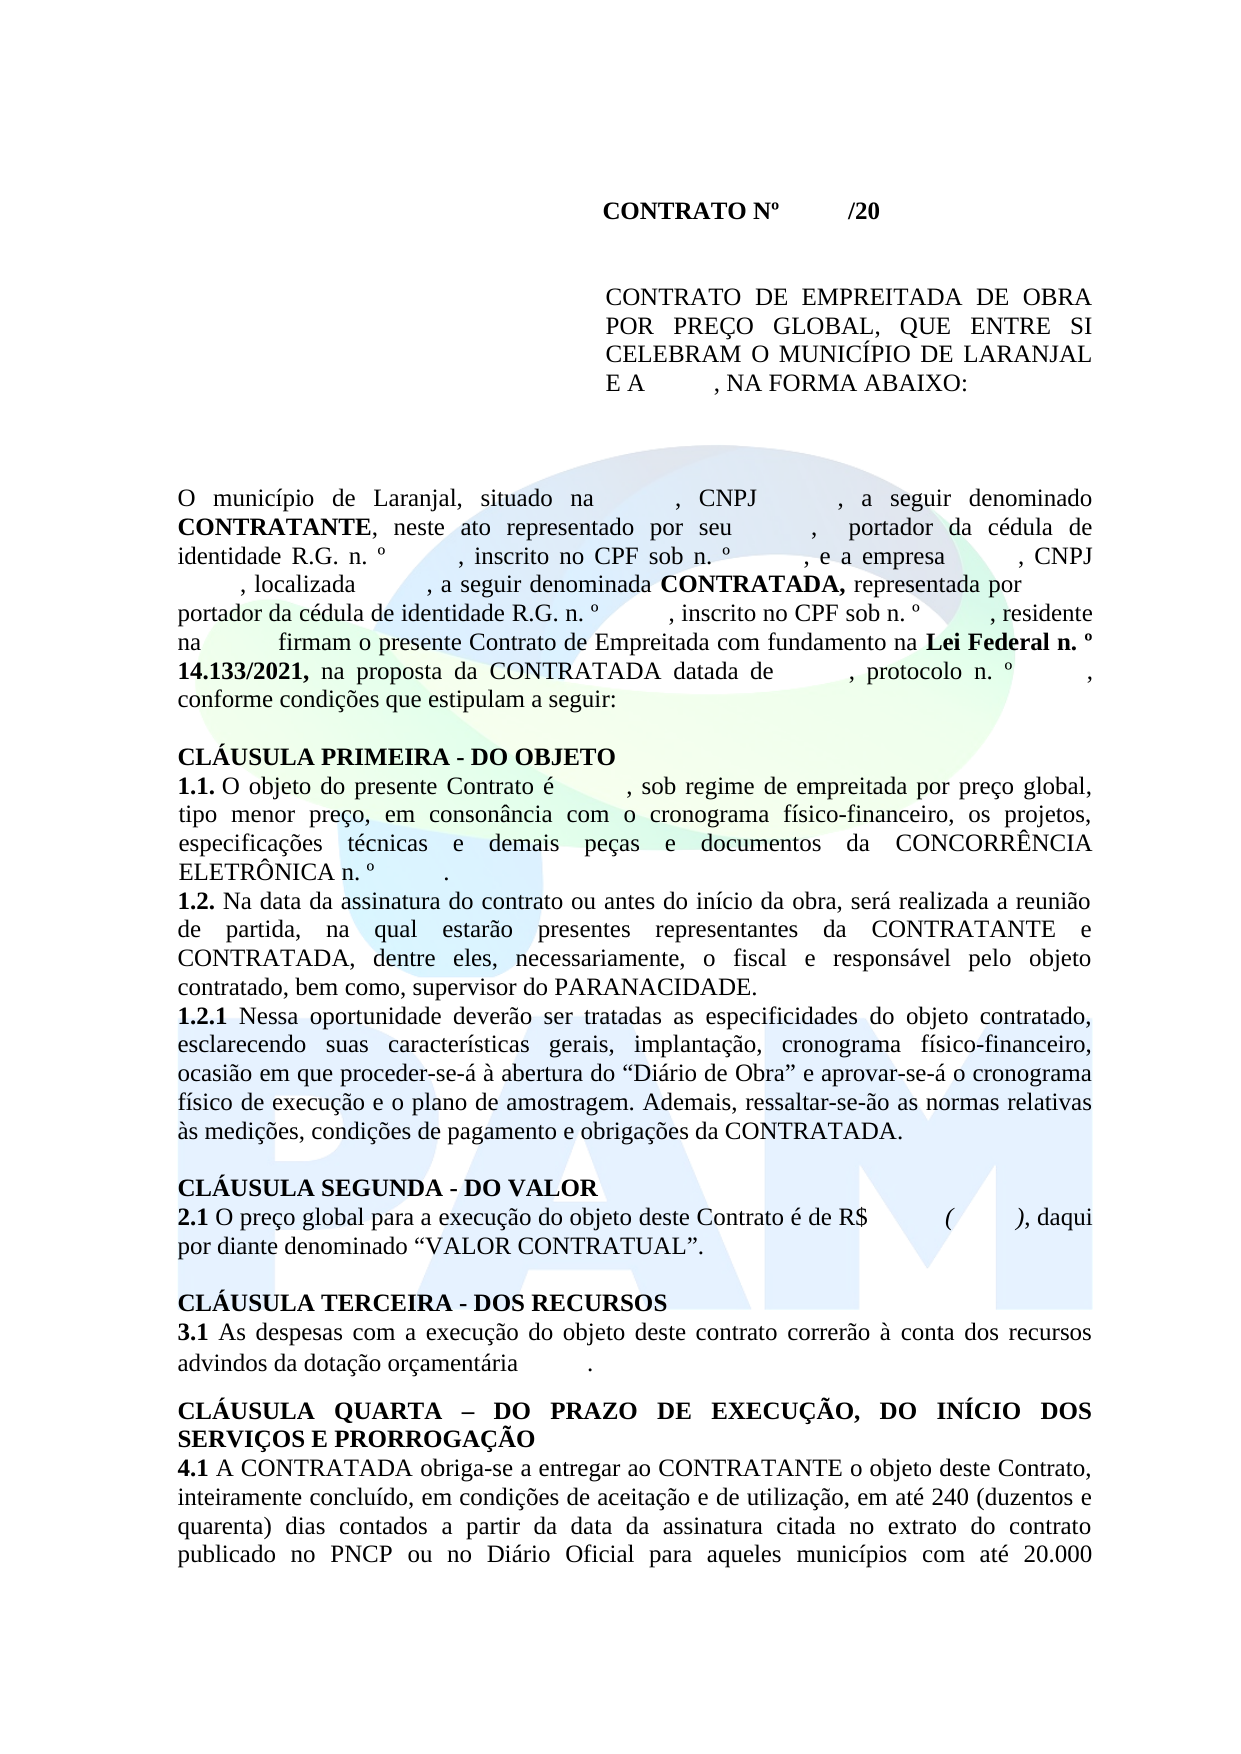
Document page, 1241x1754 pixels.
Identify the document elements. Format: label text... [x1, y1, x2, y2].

text CLÁUSULA QUARTA – DO PRAZO DE EXECUÇÃO, DO INÍCIO DOS SERVIÇOS E PRORROGAÇÃO [177, 1396, 1093, 1453]
text 1.2.1 Nessa oportunidade deverão ser tratadas as especificidades do objeto contratado, esclarecendo suas características gerais, implantação, cronograma físico-financeiro, ocasião em que proceder-se-á à abertura do “Diário de Obra” e aprovar-se-á o cronograma físico de execução e o plano de amostragem. Ademais, ressaltar-se-ão as normas relativas às medições, condições de pagamento e obrigações da CONTRATADA. [177, 1001, 1093, 1144]
text CLÁUSULA SEGUNDA - DO VALOR [177, 1173, 1093, 1202]
text 3.1 As despesas com a execução do objeto deste contrato correrão à conta dos recursos advindos da dotação orçamentária . [177, 1317, 1093, 1377]
list O objeto do presente Contrato é , sob regime de empreitada por preço global, tipo menor preço, em consonância com o cronograma físico-financeiro, os projetos, especificações técnicas e demais peças e documentos da CONCORRÊNCIA ELETRÔNICA n. º . [177, 771, 1093, 886]
text CONTRATO Nº /20 [177, 196, 1093, 224]
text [177, 1453, 1093, 1568]
text CONTRATO DE EMPREITADA DE OBRA POR PREÇO GLOBAL, QUE ENTRE SI CELEBRAM O MUNICÍPIO DE LARANJAL E A , NA FORMA ABAIXO: [605, 282, 1093, 397]
text O município de Laranjal, situado na , CNPJ , a seguir denominado CONTRATANTE, neste ato representado por seu , portador da cédula de identidade R.G. n. º , inscrito no CPF sob n. º , e a empresa , CNPJ , localizada , a seguir denominada CONTRATADA, representada por portador da cédula de identidade R.G. n. º , inscrito no CPF sob n. º , residente na firmam o presente Contrato de Empreitada com fundamento na Lei Federal n. º 14.133/2021, na proposta da CONTRATADA datada de , protocolo n. º , conforme condições que estipulam a seguir: [177, 483, 1093, 713]
text CLÁUSULA PRIMEIRA - DO OBJETO [177, 742, 1093, 771]
text 2.1 O preço global para a execução do objeto deste Contrato é de R$ ( ), daqui por diante denominado “VALOR CONTRATUAL”. [177, 1202, 1093, 1259]
text CLÁUSULA TERCEIRA - DOS RECURSOS [177, 1288, 1093, 1317]
text 1.2. Na data da assinatura do contrato ou antes do início da obra, será realizada a reunião de partida, na qual estarão presentes representantes da CONTRATANTE e CONTRATADA, dentre eles, necessariamente, o fiscal e responsável pelo objeto contratado, bem como, supervisor do PARANACIDADE. [177, 886, 1093, 1001]
